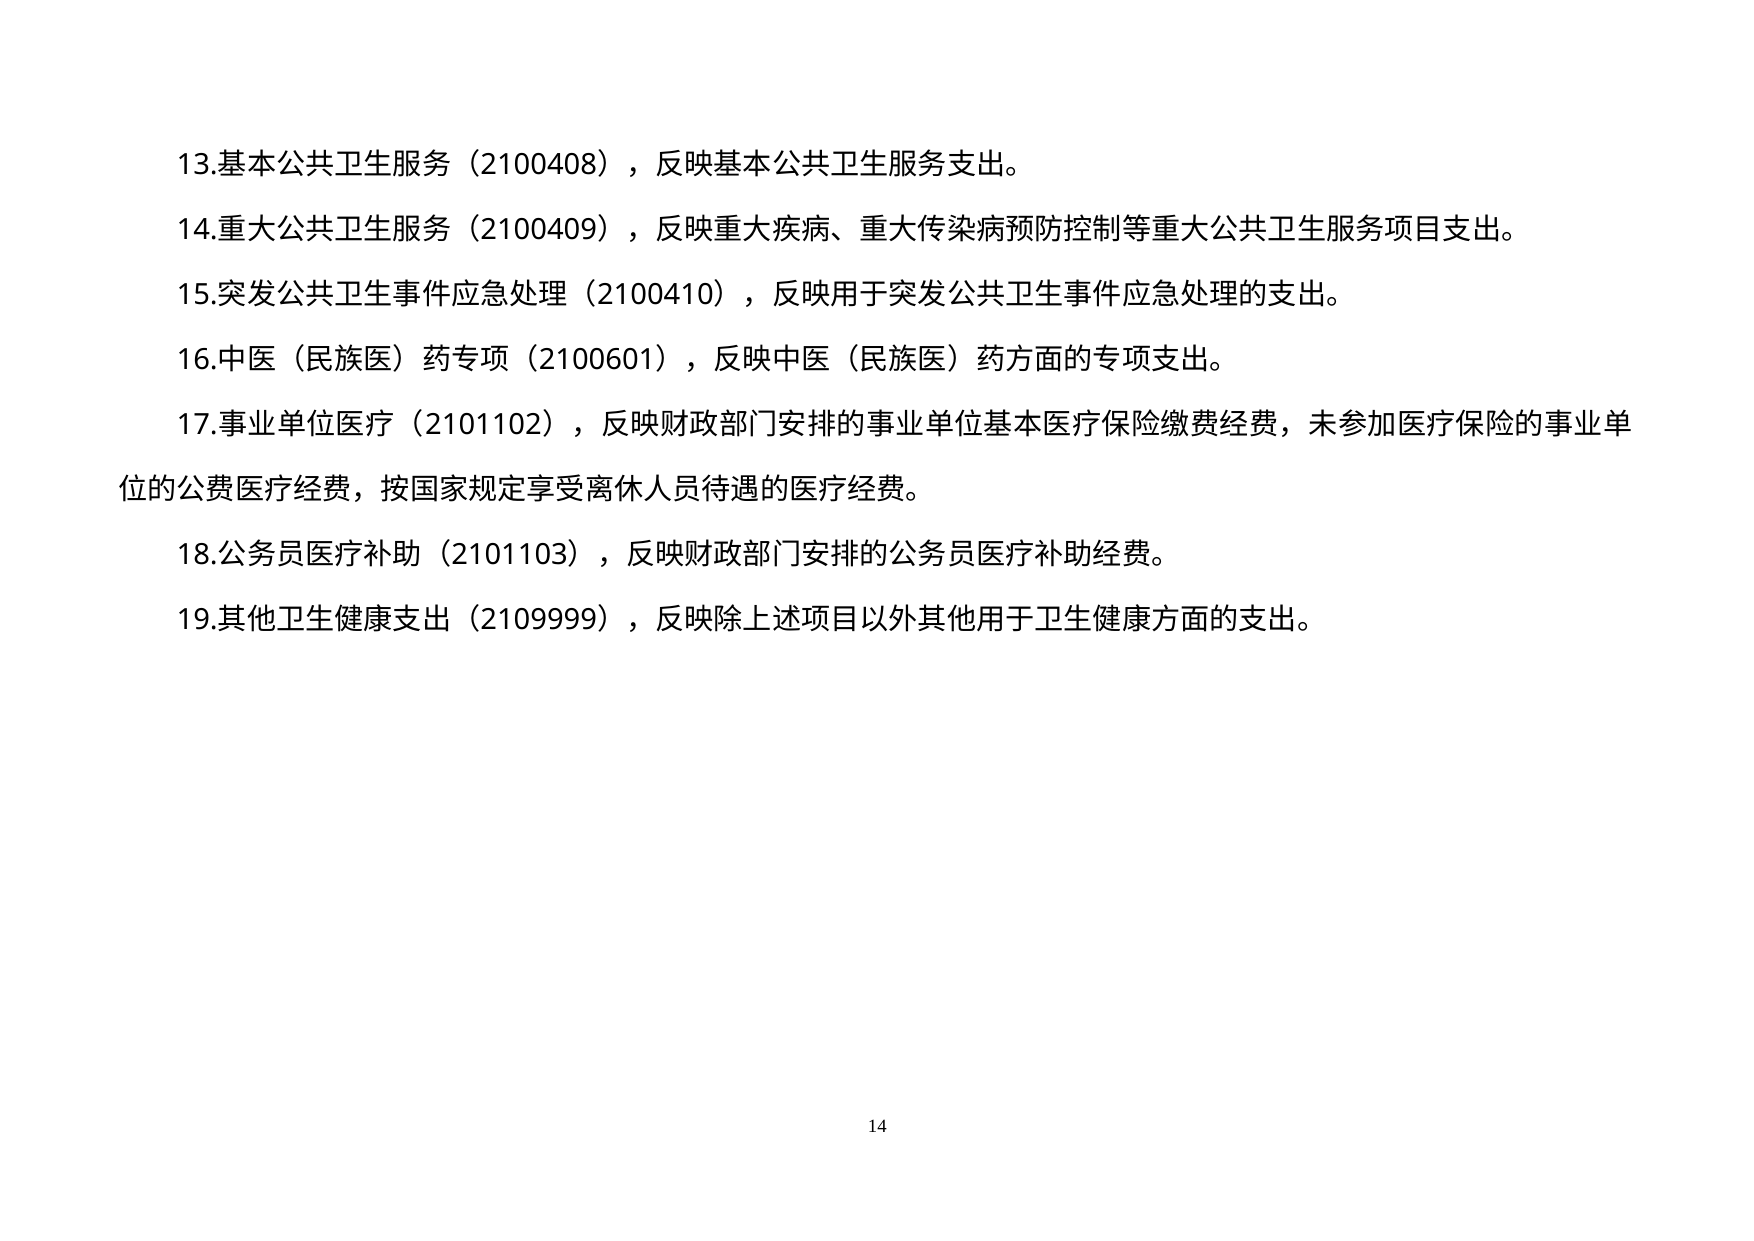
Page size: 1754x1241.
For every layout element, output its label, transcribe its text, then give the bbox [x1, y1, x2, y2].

text 17.事业单位医疗（2101102），反映财政部门安排的事业单位基本医疗保险缴费经费，未参加医疗保险的事业单位的公费医疗经费，按国家规定享受离休人员待遇的医疗经费。 [118, 389, 1636, 519]
text 14.重大公共卫生服务（2100409），反映重大疾病、重大传染病预防控制等重大公共卫生服务项目支出。 [118, 194, 1636, 259]
text 13.基本公共卫生服务（2100408），反映基本公共卫生服务支出。 [118, 129, 1636, 194]
text 18.公务员医疗补助（2101103），反映财政部门安排的公务员医疗补助经费。 [118, 519, 1636, 584]
text 19.其他卫生健康支出（2109999），反映除上述项目以外其他用于卫生健康方面的支出。 [118, 584, 1636, 649]
text 15.突发公共卫生事件应急处理（2100410），反映用于突发公共卫生事件应急处理的支出。 [118, 259, 1636, 324]
text 16.中医（民族医）药专项（2100601），反映中医（民族医）药方面的专项支出。 [118, 324, 1636, 389]
